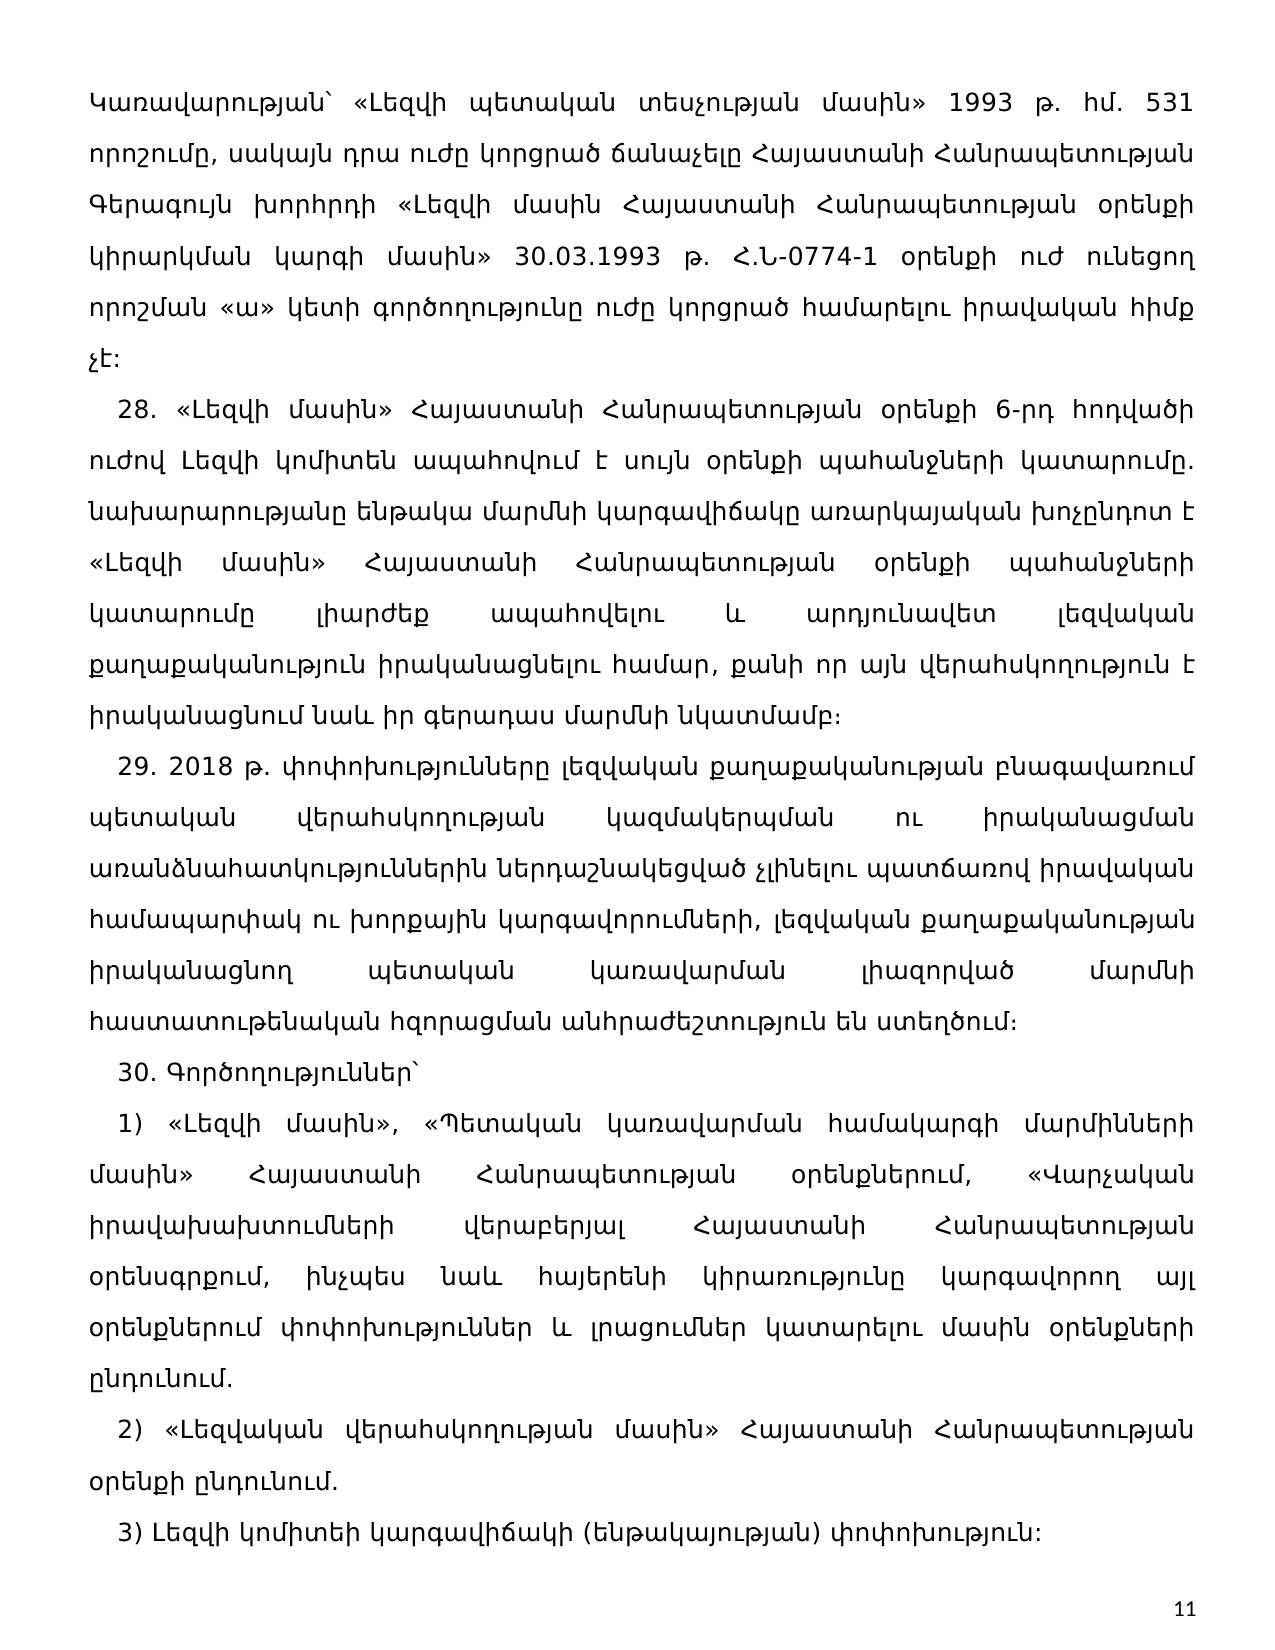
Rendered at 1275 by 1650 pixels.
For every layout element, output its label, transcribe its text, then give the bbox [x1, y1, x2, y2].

text 2) «Լեզվական վերահսկողության մասին» Հայաստանի Հանրապետության օրենքի ընդունում. [89, 1416, 1196, 1501]
text 29. 2018 թ. փոփոխությունները լեզվական քաղաքականության բնագավառում պետական վերահսկողության կազմակերպման ու իրականացման առանձնահատկություններին ներդաշնակեցված չլինելու պատճառով իրավական համապարփակ ու խորքային կարգավորումների, լեզվական քաղաքականության իրականացնող պետական կառավարման լիազորված մարմնի հաստատութենական հզորացման անհրաժեշտություն են ստեղծում։ [89, 752, 1196, 1041]
text 30. Գործողություններ՝ [89, 1058, 1196, 1092]
text 3) Լեզվի կոմիտեի կարգավիճակի (ենթակայության) փոփոխություն: [89, 1518, 1196, 1552]
text 1) «Լեզվի մասին», «Պետական կառավարման համակարգի մարմինների մասին» Հայաստանի Հանրապետության օրենքներում, «Վարչական իրավախախտումների վերաբերյալ Հայաստանի Հանրապետության օրենսգրքում, ինչպես նաև հայերենի կիրառությունը կարգավորող այլ օրենքներում փոփոխություններ և լրացումներ կատարելու մասին օրենքների ընդունում. [89, 1109, 1196, 1399]
text 28. «Լեզվի մասին» Հայաստանի Հանրապետության օրենքի 6-րդ հոդվածի ուժով Լեզվի կոմիտեն ապահովում է սույն օրենքի պահանջների կատարումը. նախարարությանը ենթակա մարմնի կարգավիճակը առարկայական խոչընդոտ է «Լեզվի մասին» Հայաստանի Հանրապետության օրենքի պահանջների կատարումը լիարժեք ապահովելու և արդյունավետ լեզվական քաղաքականություն իրականացնելու համար, քանի որ այն վերահսկողություն է իրականացնում նաև իր գերադաս մարմնի նկատմամբ։ [89, 395, 1196, 735]
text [89, 89, 1196, 378]
